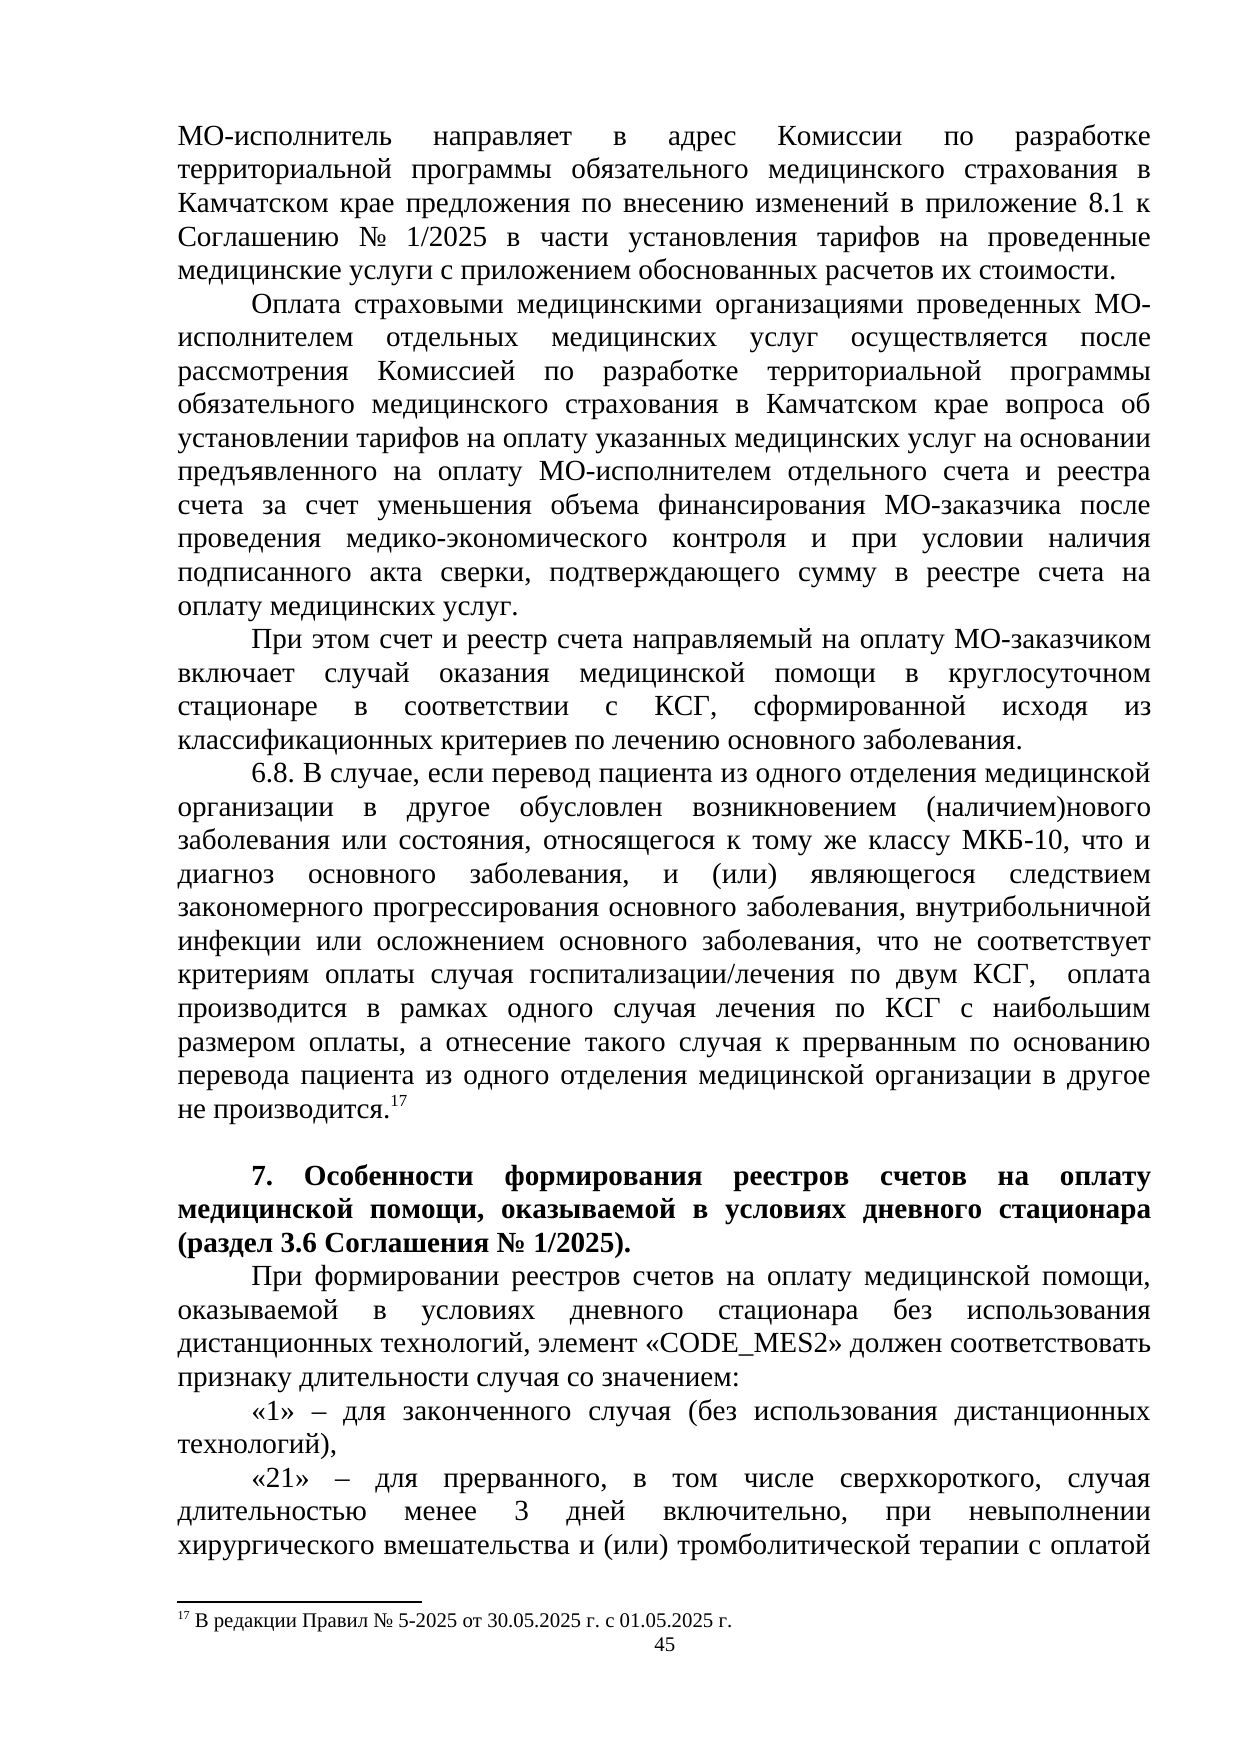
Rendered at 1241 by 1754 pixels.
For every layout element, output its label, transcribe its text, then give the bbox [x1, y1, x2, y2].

text 7. Особенности формирования реестров счетов на оплату медицинской помощи, оказываемой в условиях дневного стационара (раздел 3.6 Соглашения № 1/2025). [177, 1158, 1152, 1258]
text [177, 1460, 1152, 1560]
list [177, 118, 1152, 286]
text 6.8. В случае, если перевод пациента из одного отделения медицинской организации в другое обусловлен возникновением (наличием)нового заболевания или состояния, относящегося к тому же классу МКБ-10, что и диагноз основного заболевания, и (или) являющегося следствием закономерного прогрессирования основного заболевания, внутрибольничной инфекции или осложнением основного заболевания, что не соответствует критериям оплаты случая госпитализации/лечения по двум КСГ, оплата производится в рамках одного случая лечения по КСГ с наибольшим размером оплаты, а отнесение такого случая к прерванным по основанию перевода пациента из одного отделения медицинской организации в другое не производится. [177, 755, 1152, 1124]
text При этом счет и реестр счета направляемый на оплату МО-заказчиком включает случай оказания медицинской помощи в круглосуточном стационаре в соответствии с КСГ, сформированной исходя из классификационных критериев по лечению основного заболевания. [177, 621, 1152, 755]
list Оплата страховыми медицинскими организациями проведенных МО-исполнителем отдельных медицинских услуг осуществляется после рассмотрения Комиссией по разработке территориальной программы обязательного медицинского страхования в Камчатском крае вопроса об установлении тарифов на оплату указанных медицинских услуг на основании предъявленного на оплату МО-исполнителем отдельного счета и реестра счета за счет уменьшения объема финансирования МО-заказчика после проведения медико-экономического контроля и при условии наличия подписанного акта сверки, подтверждающего сумму в реестре счета на оплату медицинских услуг. [177, 286, 1152, 621]
text «1» – для законченного случая (без использования дистанционных технологий), [177, 1393, 1152, 1460]
text При формировании реестров счетов на оплату медицинской помощи, оказываемой в условиях дневного стационара без использования дистанционных технологий, элемент «CODE_MES2» должен соответствовать признаку длительности случая со значением: [177, 1258, 1152, 1393]
